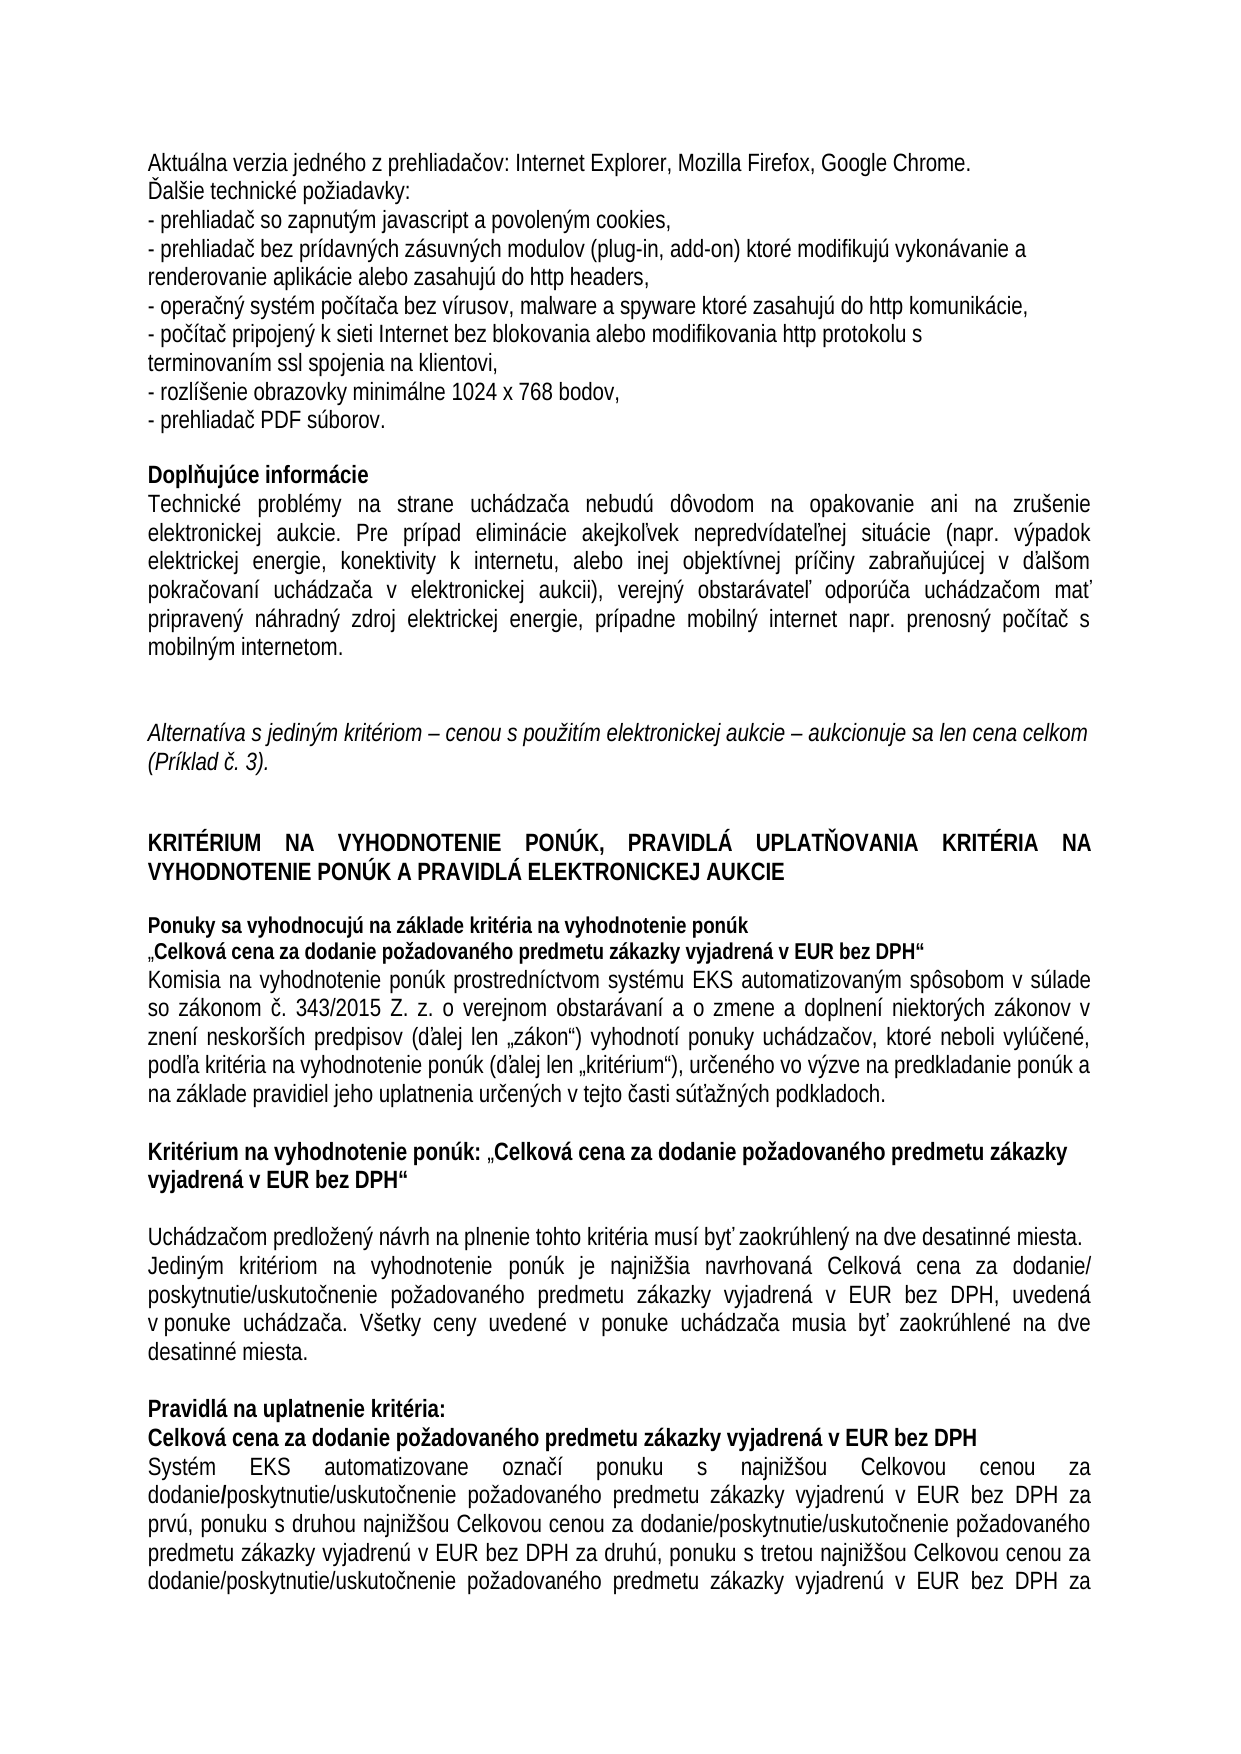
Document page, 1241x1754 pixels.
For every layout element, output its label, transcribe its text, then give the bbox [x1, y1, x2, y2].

text Pravidlá na uplatnenie kritéria: [148, 1394, 1093, 1423]
text Jediným kritériom na vyhodnotenie ponúk je najnižšia navrhovaná Celková cena za dodanie/ poskytnutie/uskutočnenie požadovaného predmetu zákazky vyjadrená v EUR bez DPH, uvedená v ponuke uchádzača. Všetky ceny uvedené v ponuke uchádzača musia byť zaokrúhlené na dve desatinné miesta. [148, 1251, 1093, 1366]
text Celková cena za dodanie požadovaného predmetu zákazky vyjadrená v EUR bez DPH [148, 1423, 1093, 1452]
text Doplňujúce informácie [148, 460, 1093, 489]
text KRITÉRIUM NA VYHODNOTENIE PONÚK, PRAVIDLÁ UPLATŇOVANIA KRITÉRIA NA VYHODNOTENIE PONÚK A PRAVIDLÁ ELEKTRONICKEJ AUKCIE [148, 828, 1093, 886]
text Ponuky sa vyhodnocujú na základe kritéria na vyhodnotenie ponúk [148, 912, 1093, 938]
text - operačný systém počítača bez vírusov, malware a spyware ktoré zasahujú do http komunikácie, [148, 291, 1093, 319]
text Komisia na vyhodnotenie ponúk prostredníctvom systému EKS automatizovaným spôsobom v súlade so zákonom č. 343/2015 Z. z. o verejnom obstarávaní a o zmene a doplnení niektorých zákonov v znení neskorších predpisov (ďalej len „zákon“) vyhodnotí ponuky uchádzačov, ktoré neboli vylúčené, podľa kritéria na vyhodnotenie ponúk (ďalej len „kritérium“), určeného vo výzve na predkladanie ponúk a na základe pravidiel jeho uplatnenia určených v tejto časti súťažných podkladoch. [148, 964, 1093, 1108]
text - prehliadač so zapnutým javascript a povoleným cookies, [148, 205, 1093, 233]
text - počítač pripojený k sieti Internet bez blokovania alebo modifikovania http protokolu s [148, 319, 1093, 348]
text - rozlíšenie obrazovky minimálne 1024 x 768 bodov, [148, 377, 1093, 405]
text Uchádzačom predložený návrh na plnenie tohto kritéria musí byť zaokrúhlený na dve desatinné miesta. [148, 1222, 1093, 1251]
text renderovanie aplikácie alebo zasahujú do http headers, [148, 262, 1093, 291]
text Kritérium na vyhodnotenie ponúk: „Celková cena za dodanie požadovaného predmetu zákazky vyjadrená v EUR bez DPH“ [148, 1136, 1093, 1194]
text - prehliadač bez prídavných zásuvných modulov (plug-in, add-on) ktoré modifikujú vykonávanie a [148, 233, 1093, 262]
text Technické problémy na strane uchádzača nebudú dôvodom na opakovanie ani na zrušenie elektronickej aukcie. Pre prípad eliminácie akejkoľvek nepredvídateľnej situácie (napr. výpadok elektrickej energie, konektivity k internetu, alebo inej objektívnej príčiny zabraňujúcej v ďalšom pokračovaní uchádzača v elektronickej aukcii), verejný obstarávateľ odporúča uchádzačom mať pripravený náhradný zdroj elektrickej energie, prípadne mobilný internet napr. prenosný počítač s mobilným internetom. [148, 489, 1093, 661]
text - prehliadač PDF súborov. [148, 405, 1093, 434]
text Aktuálna verzia jedného z prehliadačov: Internet Explorer, Mozilla Firefox, Google Chrome. [148, 148, 1093, 176]
text Ďalšie technické požiadavky: [148, 176, 1093, 205]
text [148, 1452, 1093, 1595]
text „Celková cena za dodanie požadovaného predmetu zákazky vyjadrená v EUR bez DPH“ [148, 938, 1093, 964]
text terminovaním ssl spojenia na klientovi, [148, 348, 1093, 377]
text Alternatíva s jediným kritériom – cenou s použitím elektronickej aukcie – aukcionuje sa len cena celkom (Príklad č. 3). [148, 718, 1093, 776]
